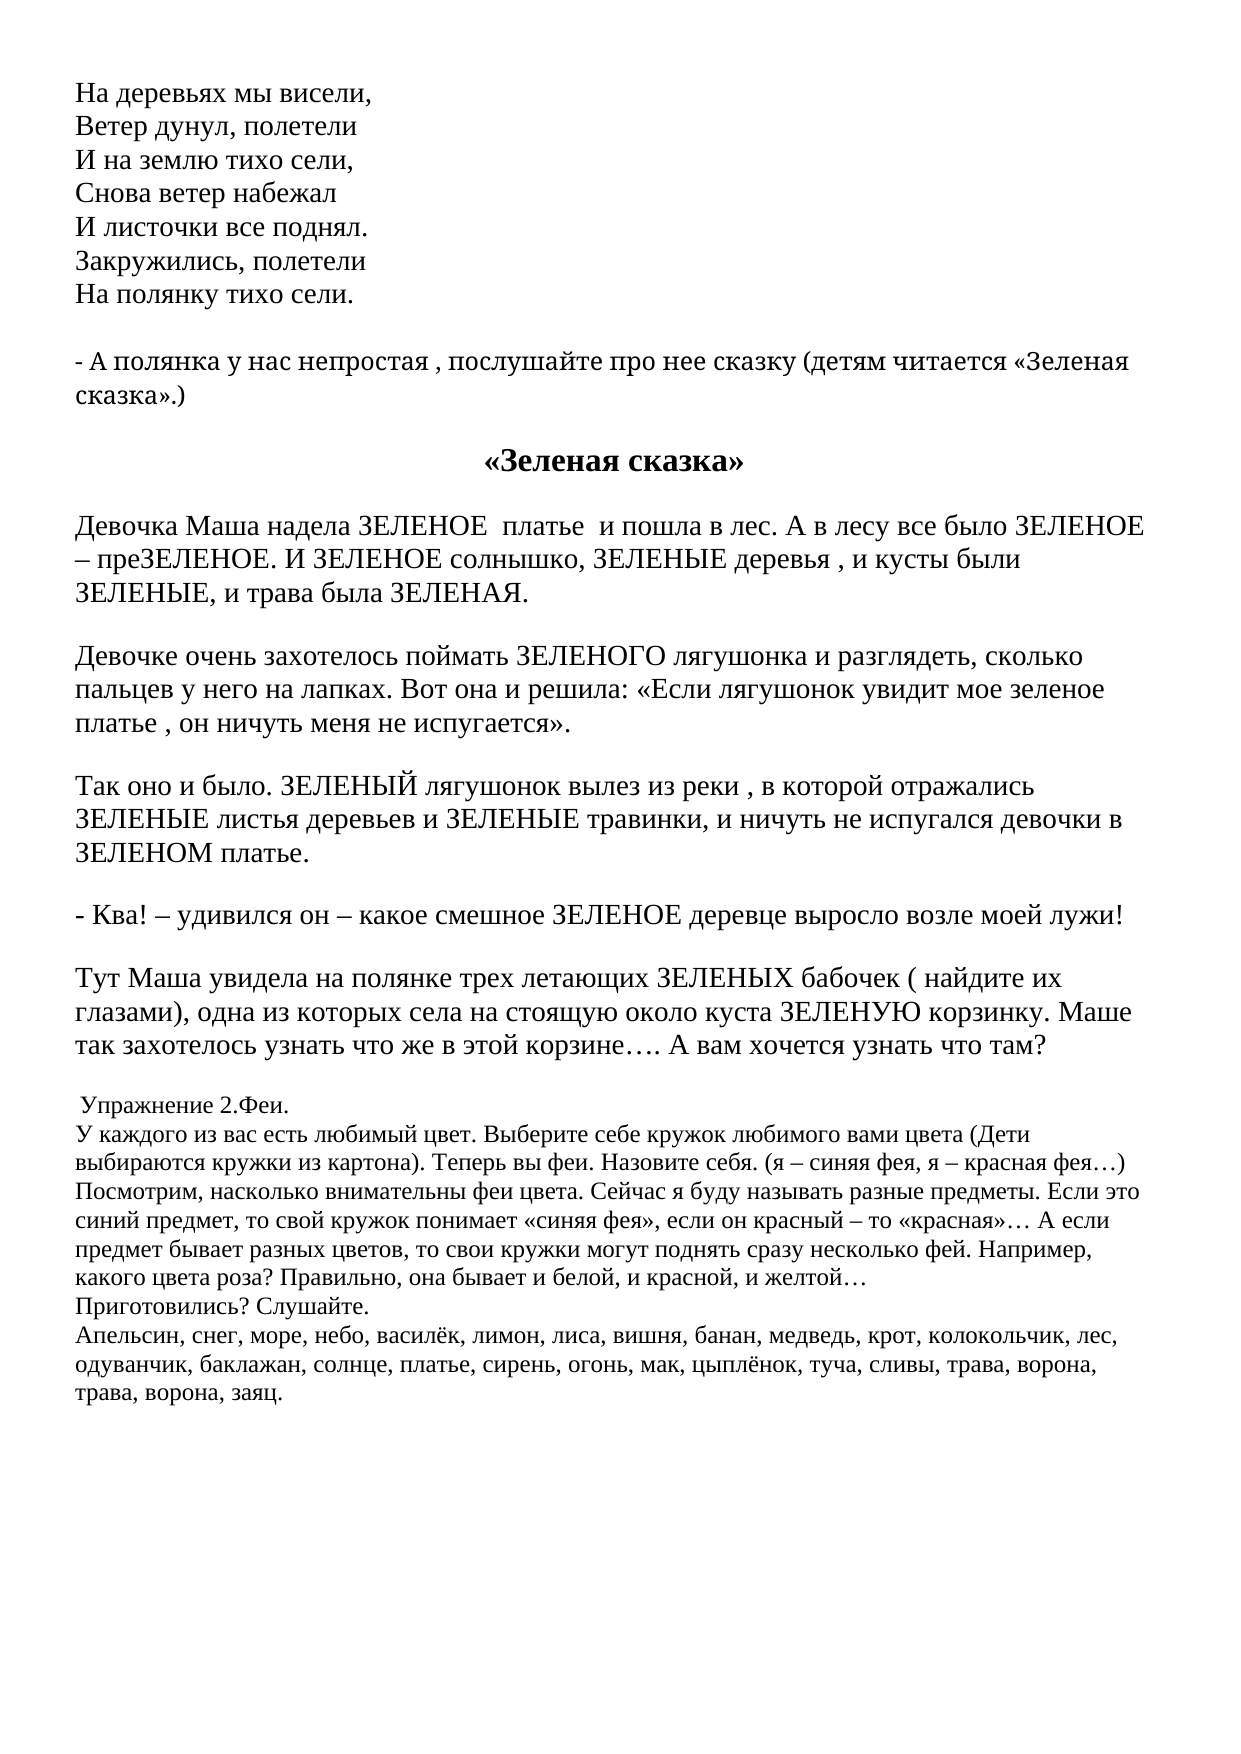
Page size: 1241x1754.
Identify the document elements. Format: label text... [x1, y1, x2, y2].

text Приготовились? Слушайте. [75, 1291, 1165, 1320]
text Ветер дунул, полетели [75, 108, 1165, 142]
text - А полянка у нас непростая , послушайте про нее сказку (детям читается «Зеленая сказка».) [75, 343, 1165, 411]
text Так оно и было. ЗЕЛЕНЫЙ лягушонок вылез из реки , в которой отражались ЗЕЛЕНЫЕ листья деревьев и ЗЕЛЕНЫЕ травинки, и ничуть не испугался девочки в ЗЕЛЕНОМ платье. [75, 768, 1165, 868]
text Девочке очень захотелось поймать ЗЕЛЕНОГО лягушонка и разглядеть, сколько пальцев у него на лапках. Вот она и решила: «Если лягушонок увидит мое зеленое платье , он ничуть меня не испугается». [75, 638, 1165, 738]
text Снова ветер набежал [75, 176, 1165, 209]
text На полянку тихо сели. [75, 276, 1165, 310]
text На деревьях мы висели, [75, 75, 1165, 108]
text Закружились, полетели [75, 243, 1165, 276]
text Упражнение 2.Феи. [75, 1090, 1165, 1119]
text Девочка Маша надела ЗЕЛЕНОЕ платье и пошла в лес. А в лесу все было ЗЕЛЕНОЕ – преЗЕЛЕНОЕ. И ЗЕЛЕНОЕ солнышко, ЗЕЛЕНЫЕ деревья , и кусты были ЗЕЛЕНЫЕ, и трава была ЗЕЛЕНАЯ. [75, 508, 1165, 609]
text И на землю тихо сели, [75, 142, 1165, 176]
text У каждого из вас есть любимый цвет. Выберите себе кружок любимого вами цвета (Дети выбираются кружки из картона). Теперь вы феи. Назовите себя. (я – синяя фея, я – красная фея…) [75, 1119, 1165, 1176]
text Посмотрим, насколько внимательны феи цвета. Сейчас я буду называть разные предметы. Если это синий предмет, то свой кружок понимает «синяя фея», если он красный – то «красная»… А если предмет бывает разных цветов, то свои кружки могут поднять сразу несколько фей. Например, какого цвета роза? Правильно, она бывает и белой, и красной, и желтой… [75, 1176, 1165, 1291]
text Апельсин, снег, море, небо, василёк, лимон, лиса, вишня, банан, медведь, крот, колокольчик, лес, одуванчик, баклажан, солнце, платье, сирень, огонь, мак, цыплёнок, туча, сливы, трава, ворона, трава, ворона, заяц. [75, 1320, 1165, 1406]
text Тут Маша увидела на полянке трех летающих ЗЕЛЕНЫХ бабочек ( найдите их глазами), одна из которых села на стоящую около куста ЗЕЛЕНУЮ корзинку. Маше так захотелось узнать что же в этой корзине…. А вам хочется узнать что там? [75, 960, 1165, 1061]
text И листочки все поднял. [75, 209, 1165, 243]
text «Зеленая сказка» [75, 441, 1165, 479]
text - Ква! – удивился он – какое смешное ЗЕЛЕНОЕ деревце выросло возле моей лужи! [75, 897, 1165, 931]
